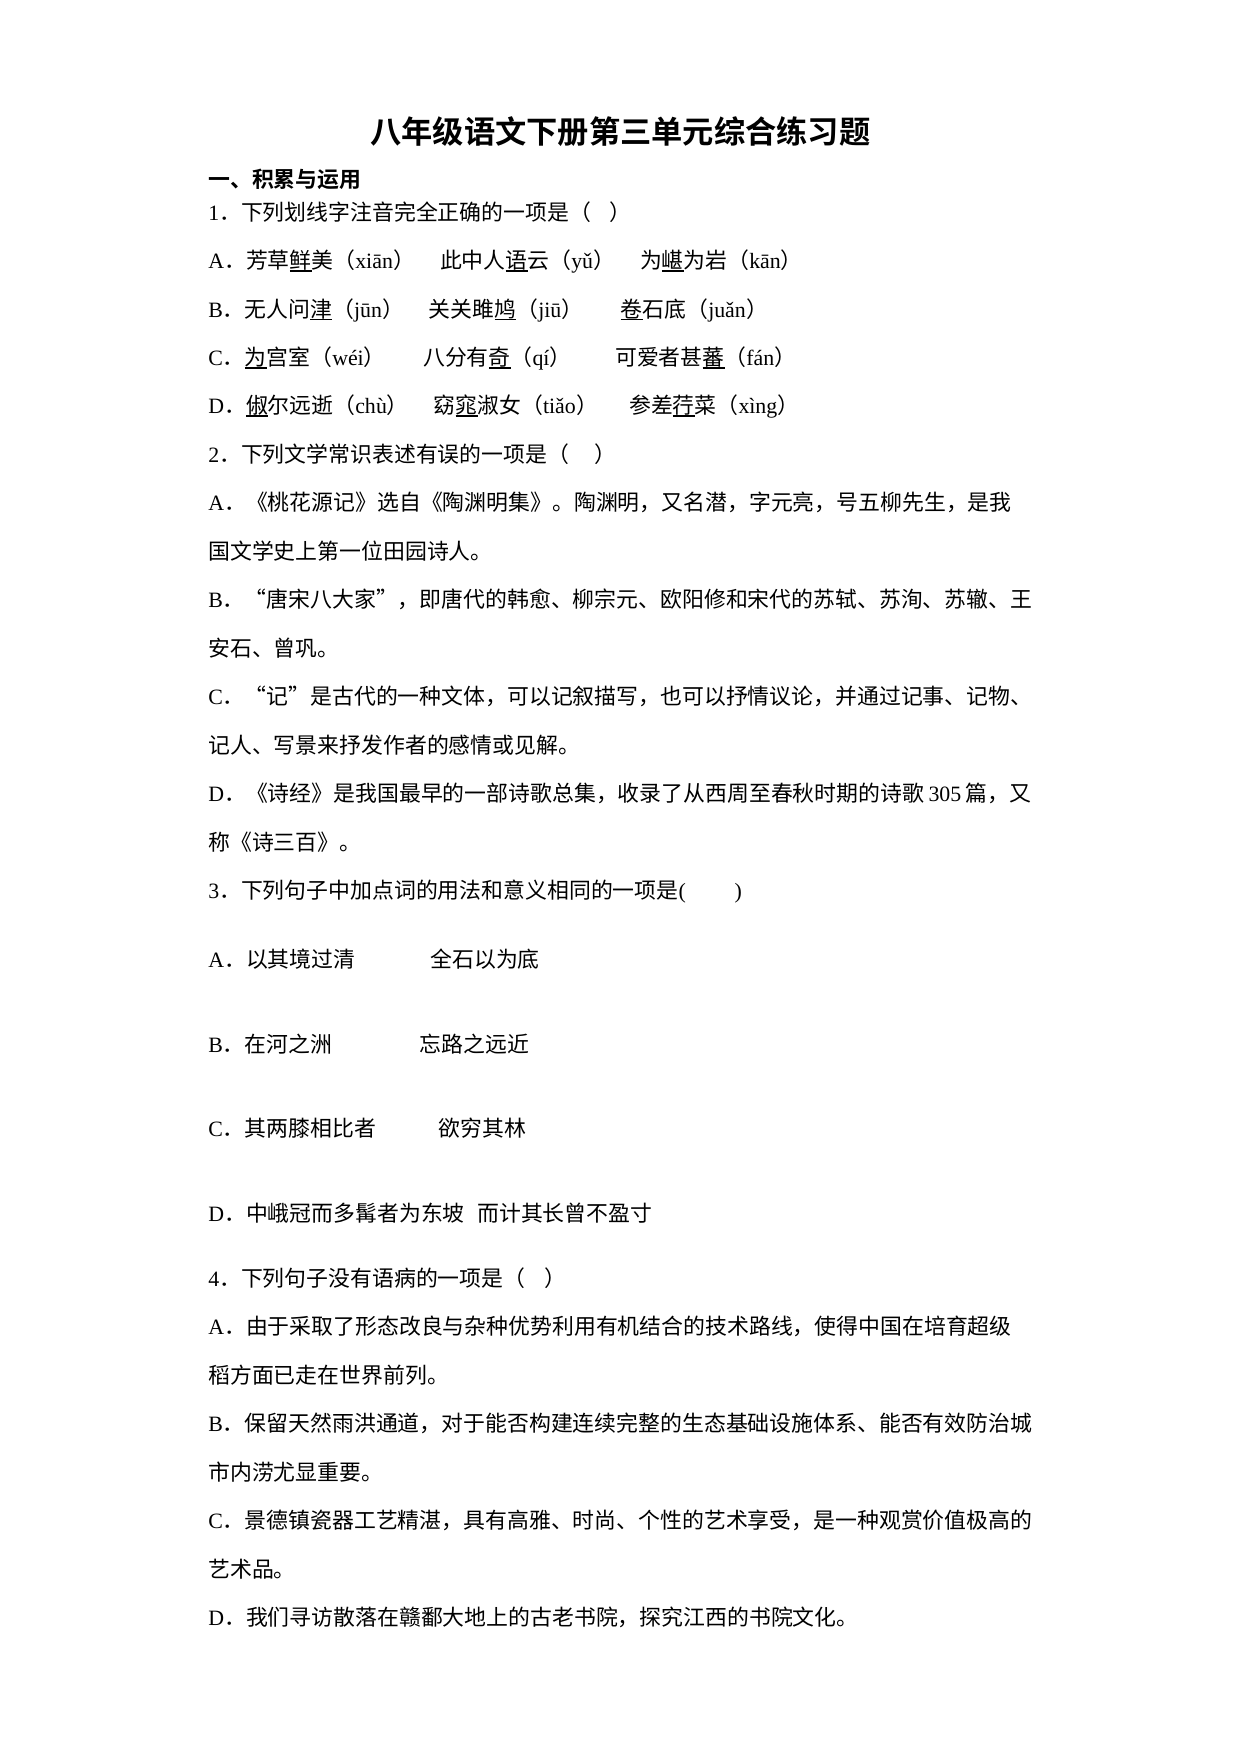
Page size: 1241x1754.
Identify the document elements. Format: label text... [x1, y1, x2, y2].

text D．我们寻访散落在赣鄱大地上的古老书院，探究江西的书院文化。 [208, 1600, 1032, 1632]
text B．保留天然雨洪通道，对于能否构建连续完整的生态基础设施体系、能否有效防治城市内涝尤显重要。 [208, 1406, 1032, 1487]
text D．俶尔远逝（chù） 窈窕淑女（tiǎo） 参差荇菜（xìng） [208, 388, 1032, 420]
text C．其两膝相比者 欲穷其林 [208, 1091, 1032, 1156]
text 4．下列句子没有语病的一项是（ ） [208, 1260, 1032, 1293]
text C．为宫室（wéi） 八分有奇（qí） 可爱者甚蕃（fán） [208, 339, 1032, 372]
text B．在河之洲 忘路之远近 [208, 1006, 1032, 1071]
text D．中峨冠而多髯者为东坡 而计其长曾不盈寸 [208, 1176, 1032, 1241]
text A．由于采取了形态改良与杂种优势利用有机结合的技术路线，使得中国在培育超级稻方面已走在世界前列。 [208, 1309, 1032, 1390]
text 3．下列句子中加点词的用法和意义相同的一项是( ) [208, 873, 1032, 905]
text A．芳草鲜美（xiān） 此中人语云（yǔ） 为嵁为岩（kān） [208, 243, 1032, 275]
text C．景德镇瓷器工艺精湛，具有高雅、时尚、个性的艺术享受，是一种观赏价值极高的艺术品。 [208, 1503, 1032, 1584]
text 一、积累与运用 [208, 162, 1032, 194]
text B．“唐宋八大家”，即唐代的韩愈、柳宗元、欧阳修和宋代的苏轼、苏洵、苏辙、王安石、曾巩。 [208, 582, 1032, 663]
text B．无人问津（jūn） 关关雎鸠（jiū） 卷石底（juǎn） [208, 291, 1032, 324]
text A．《桃花源记》选自《陶渊明集》。陶渊明，又名潜，字元亮，号五柳先生，是我国文学史上第一位田园诗人。 [208, 484, 1032, 566]
text 八年级语文下册第三单元综合练习题 [208, 97, 1032, 162]
text 2．下列文学常识表述有误的一项是（ ） [208, 436, 1032, 469]
text A．以其境过清 全石以为底 [208, 921, 1032, 986]
text C．“记”是古代的一种文体，可以记叙描写，也可以抒情议论，并通过记事、记物、记人、写景来抒发作者的感情或见解。 [208, 679, 1032, 760]
text 1．下列划线字注音完全正确的一项是（ ） [208, 194, 1032, 227]
text D．《诗经》是我国最早的一部诗歌总集，收录了从西周至春秋时期的诗歌305篇，又称《诗三百》。 [208, 776, 1032, 857]
